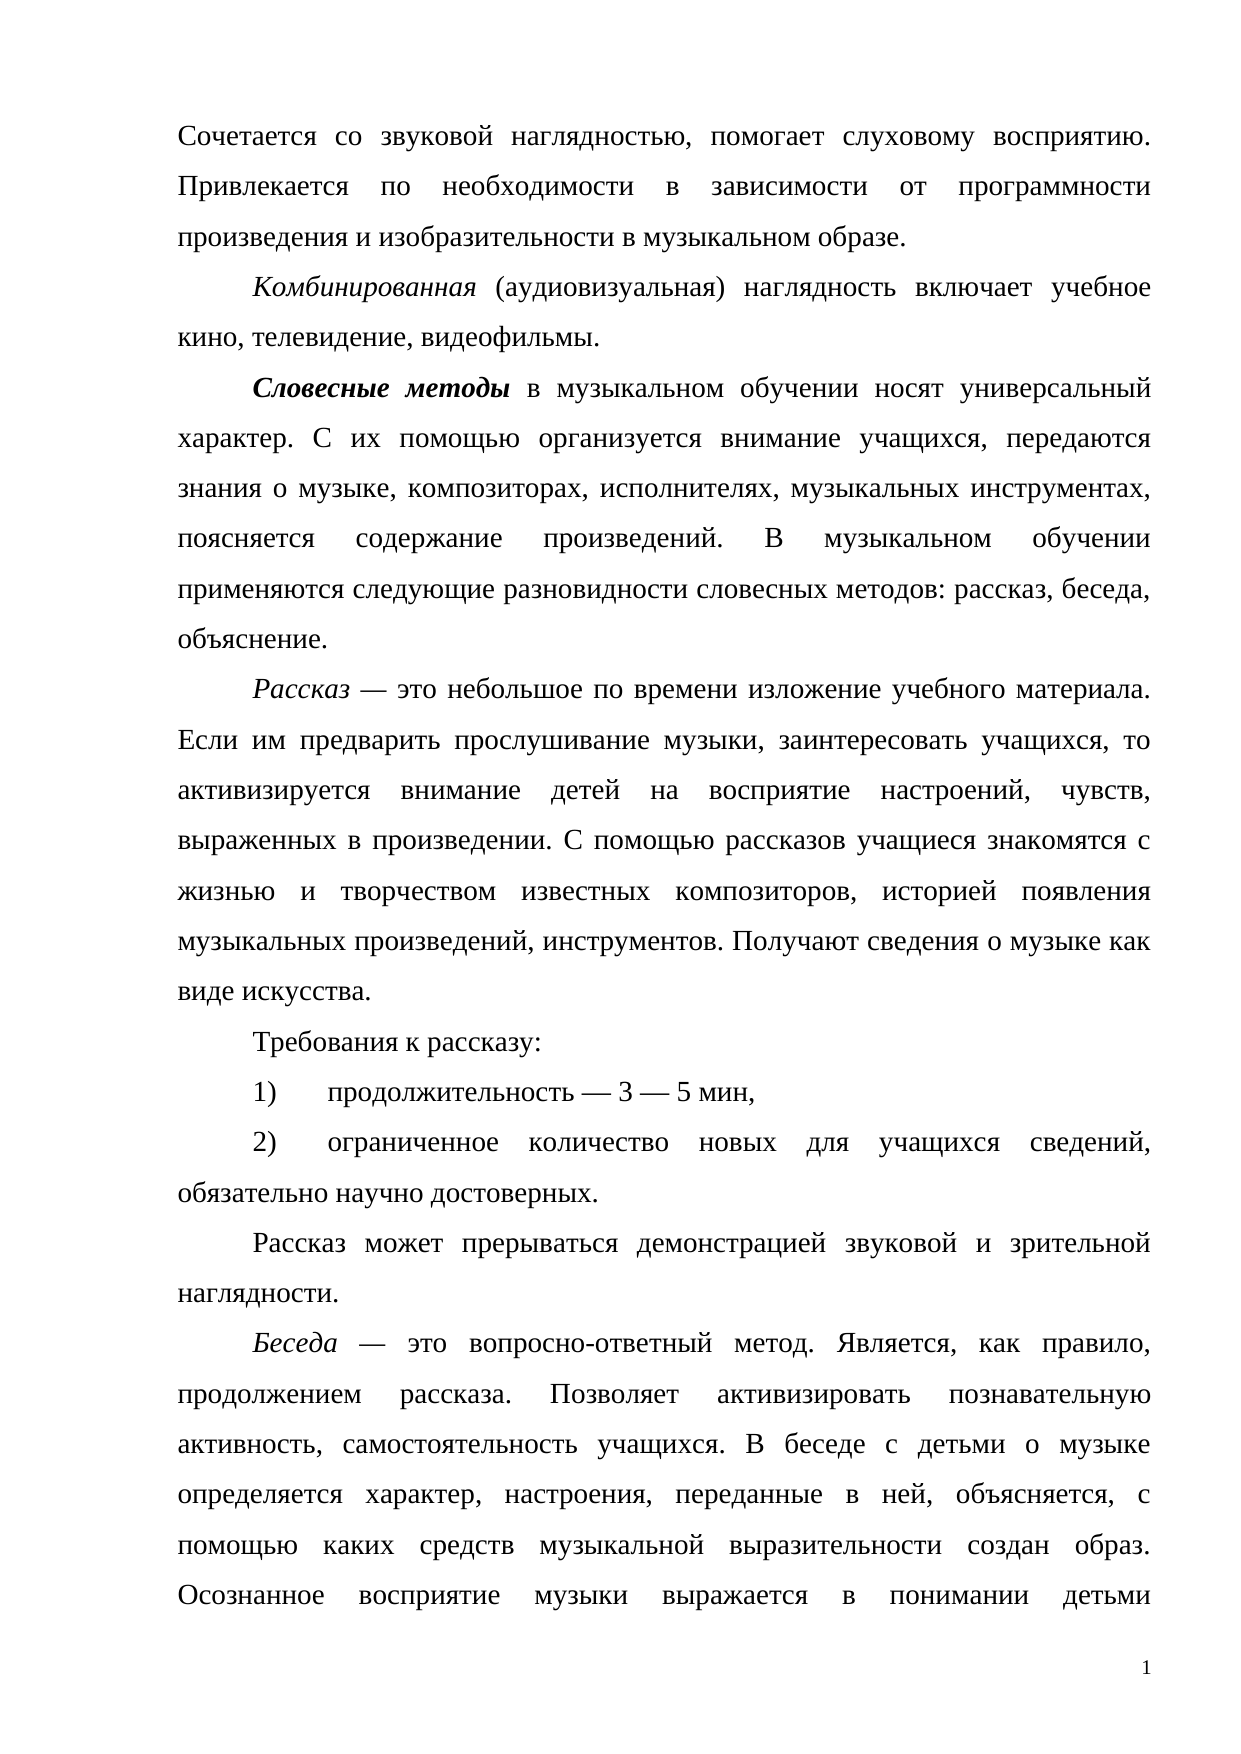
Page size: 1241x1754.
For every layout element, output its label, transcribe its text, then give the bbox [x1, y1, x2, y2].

text Рассказ — это небольшое по времени изложение учебного материала. Если им предварить прослушивание музыки, заинтересовать учащихся, то активизируется внимание детей на восприятие настроений, чувств, выраженных в произведении. С помощью рассказов учащиеся знакомятся с жизнью и творчеством известных композиторов, историей появления музыкальных произведений, инструментов. Получают сведения о музыке как виде искусства. [177, 672, 1152, 1007]
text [177, 1326, 1152, 1611]
text Комбинированная (аудиовизуальная) наглядность включает учебное кино, телевидение, видеофильмы. [177, 269, 1152, 353]
text 1) продолжительность — 3 — 5 мин, [177, 1074, 1152, 1108]
text Словесные методы в музыкальном обучении носят универсальный характер. С их помощью организуется внимание учащихся, передаются знания о музыке, композиторах, исполнителях, музыкальных инструментах, поясняется содержание произведений. В музыкальном обучении применяются следующие разновидности словесных методов: рассказ, беседа, объяснение. [177, 370, 1152, 655]
text 2) ограниченное количество новых для учащихся сведений, обязательно научно достоверных. [177, 1124, 1152, 1208]
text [177, 118, 1152, 252]
text Требования к рассказу: [177, 1024, 1152, 1057]
text Рассказ может прерываться демонстрацией звуковой и зрительной наглядности. [177, 1225, 1152, 1309]
